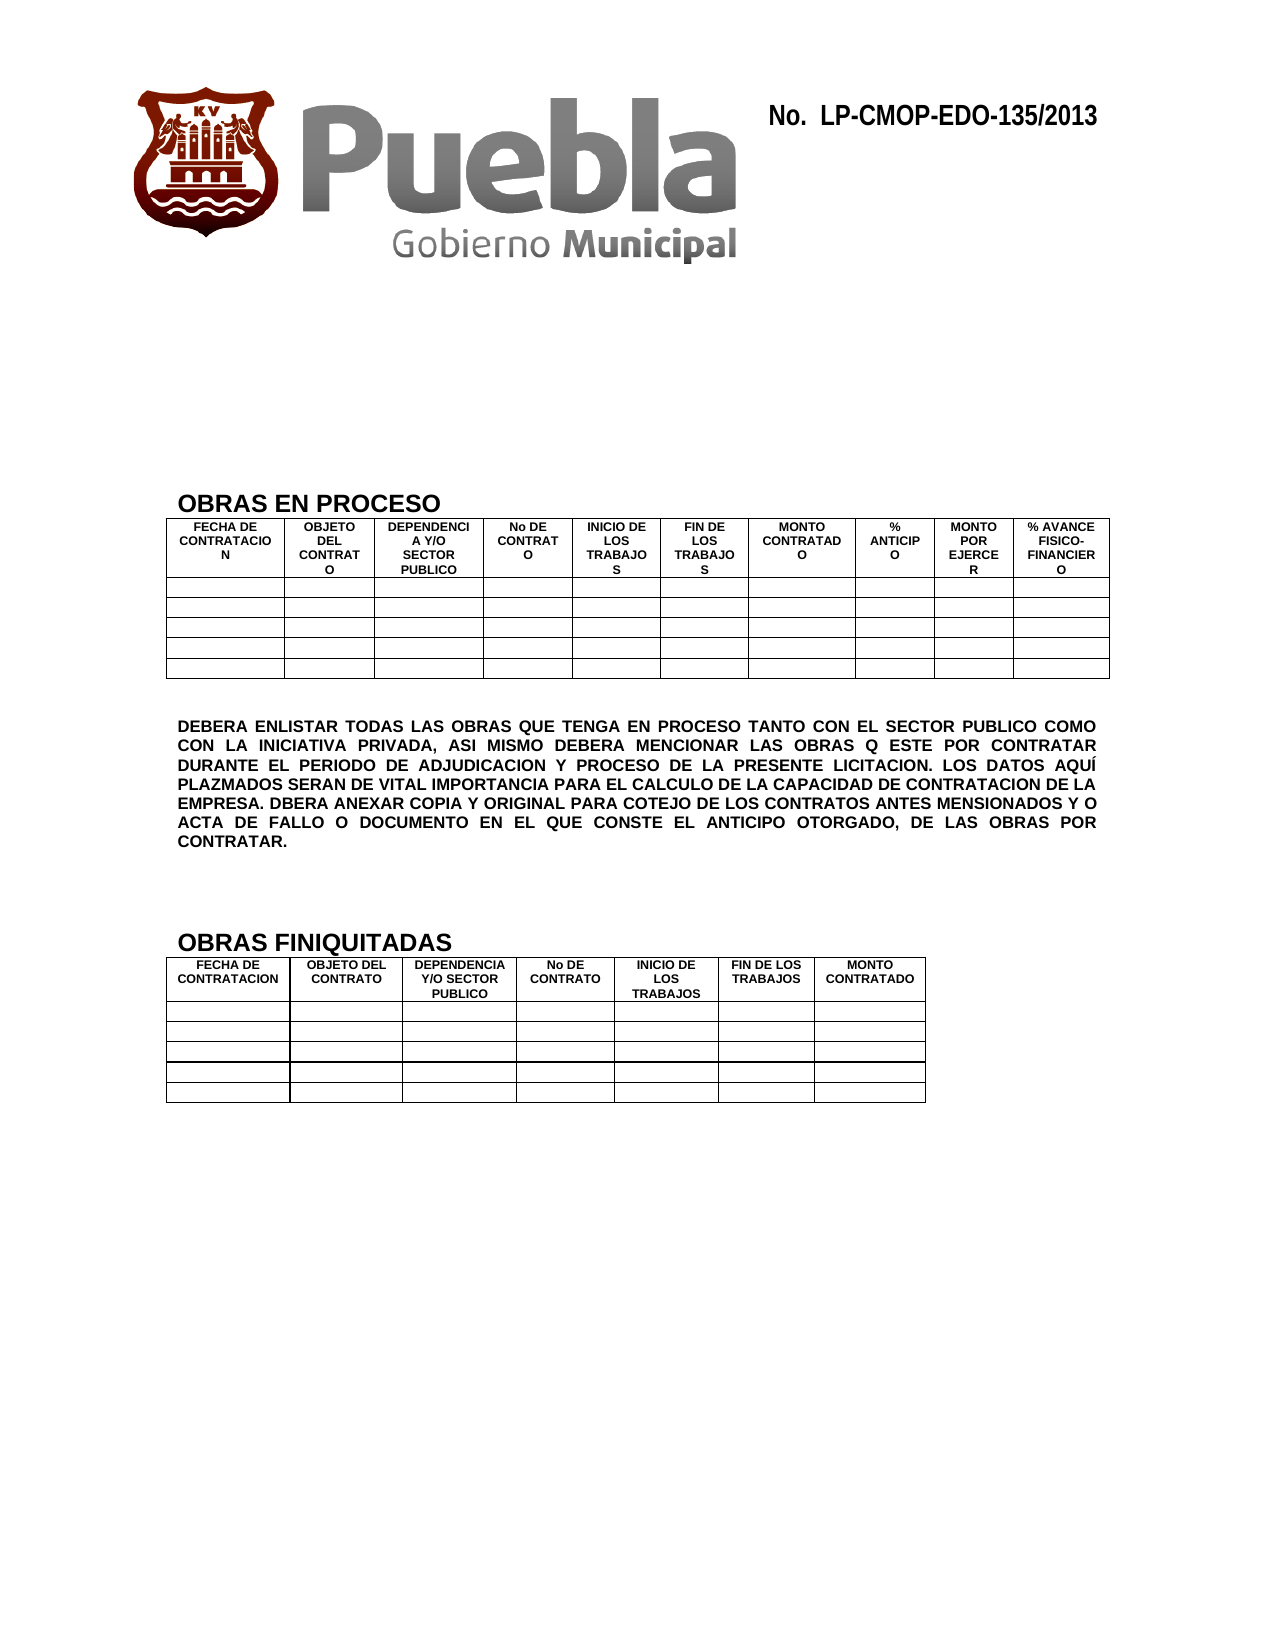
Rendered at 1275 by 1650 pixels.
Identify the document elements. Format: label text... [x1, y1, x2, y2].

table_cell [375, 618, 483, 637]
table_header MONTO CONTRATADO [749, 519, 855, 577]
table_cell [719, 1083, 814, 1102]
table_cell [749, 618, 855, 637]
table_header MONTO POR EJERCER [935, 519, 1013, 577]
table_cell [815, 1022, 925, 1041]
table_cell [484, 659, 572, 678]
table_cell [1014, 578, 1109, 597]
table_cell [285, 659, 374, 678]
table_cell [719, 1002, 814, 1021]
table_cell [749, 638, 855, 657]
table_cell [403, 1083, 516, 1102]
table_header INICIO DE LOS TRABAJOS [573, 519, 660, 577]
table_cell [615, 1002, 718, 1021]
table_cell [935, 618, 1013, 637]
table_cell [661, 618, 748, 637]
table_cell [1014, 659, 1109, 678]
table_cell [815, 1063, 925, 1082]
table_cell [749, 659, 855, 678]
table_cell [749, 598, 855, 617]
table_cell [484, 638, 572, 657]
table_cell [615, 1083, 718, 1102]
table_cell [285, 598, 374, 617]
table_cell [719, 1063, 814, 1082]
table_cell [375, 659, 483, 678]
table_cell [167, 638, 284, 657]
table_cell [935, 578, 1013, 597]
table_cell [749, 578, 855, 597]
picture [133, 87, 736, 264]
table_cell [403, 1022, 516, 1041]
text OBRAS FINIQUITADAS [177, 928, 1098, 957]
table_cell [573, 659, 660, 678]
table_cell [615, 1042, 718, 1061]
table_header No DE CONTRATO [484, 519, 572, 577]
table_cell [815, 1042, 925, 1061]
table_cell [573, 638, 660, 657]
table_cell [167, 659, 284, 678]
table_header MONTO CONTRATADO [815, 958, 925, 1001]
text OBRAS EN PROCESO [177, 489, 1098, 518]
table_cell [167, 1022, 289, 1041]
table_cell [573, 578, 660, 597]
table_cell [291, 1063, 402, 1082]
table_cell [573, 598, 660, 617]
text DEBERA ENLISTAR TODAS LAS OBRAS QUE TENGA EN PROCESO TANTO CON EL SECTOR PUBLICO COMO CON LA INICIATIVA PRIVADA, ASI MISMO DEBERA MENCIONAR LAS OBRAS Q ESTE POR CONTRATAR DURANTE EL PERIODO DE ADJUDICACION Y PROCESO DE LA PRESENTE LICITACION. LOS DATOS AQUÍ PLAZMADOS SERAN DE VITAL IMPORTANCIA PARA EL CALCULO DE LA CAPACIDAD DE CONTRATACION DE LA EMPRESA. DBERA ANEXAR COPIA Y ORIGINAL PARA COTEJO DE LOS CONTRATOS ANTES MENSIONADOS Y O ACTA DE FALLO O DOCUMENTO EN EL QUE CONSTE EL ANTICIPO OTORGADO, DE LAS OBRAS POR CONTRATAR. [177, 717, 1098, 851]
table_cell [815, 1002, 925, 1021]
table_cell [285, 618, 374, 637]
table_header OBJETO DEL CONTRATO [291, 958, 402, 1001]
table_cell [285, 578, 374, 597]
table_cell [375, 638, 483, 657]
table_header FIN DE LOS TRABAJOS [719, 958, 814, 1001]
table_cell [167, 1002, 289, 1021]
table_header OBJETO DEL CONTRATO [285, 519, 374, 577]
table_cell [484, 598, 572, 617]
table_header % ANTICIPO [856, 519, 934, 577]
table_cell [291, 1083, 402, 1102]
table_cell [719, 1042, 814, 1061]
table_cell [167, 1042, 289, 1061]
table_cell [1014, 598, 1109, 617]
table_cell [403, 1042, 516, 1061]
table_cell [719, 1022, 814, 1041]
table_cell [291, 1002, 402, 1021]
table_cell [661, 638, 748, 657]
table_header DEPENDENCIA Y/O SECTOR PUBLICO [403, 958, 516, 1001]
table_cell [573, 618, 660, 637]
table_cell [856, 618, 934, 637]
table_cell [1014, 638, 1109, 657]
table_cell [517, 1042, 614, 1061]
table_cell [403, 1002, 516, 1021]
table_cell [935, 598, 1013, 617]
table_header % AVANCE FISICO-FINANCIERO [1014, 519, 1109, 577]
table_cell [1014, 618, 1109, 637]
table_cell [661, 578, 748, 597]
table_cell [517, 1022, 614, 1041]
table_cell [167, 1063, 289, 1082]
table_cell [856, 638, 934, 657]
table_cell [167, 578, 284, 597]
table_header No DE CONTRATO [517, 958, 614, 1001]
table_cell [615, 1022, 718, 1041]
table_cell [615, 1063, 718, 1082]
table_cell [935, 638, 1013, 657]
table_cell [661, 598, 748, 617]
table_cell [167, 1083, 289, 1102]
table_cell [484, 618, 572, 637]
table_header FECHA DE CONTRATACION [167, 519, 284, 577]
table_cell [291, 1042, 402, 1061]
table_header DEPENDENCIA Y/O SECTOR PUBLICO [375, 519, 483, 577]
table_cell [167, 618, 284, 637]
table_cell [856, 598, 934, 617]
table_cell [484, 578, 572, 597]
table_cell [375, 598, 483, 617]
table_cell [661, 659, 748, 678]
table_cell [375, 578, 483, 597]
table_cell [856, 659, 934, 678]
table_cell [167, 598, 284, 617]
table_cell [291, 1022, 402, 1041]
table_cell [815, 1083, 925, 1102]
table_cell [517, 1002, 614, 1021]
table_header FIN DE LOS TRABAJOS [661, 519, 748, 577]
table_cell [517, 1063, 614, 1082]
table_cell [856, 578, 934, 597]
table_cell [285, 638, 374, 657]
table_cell [517, 1083, 614, 1102]
table_cell [403, 1063, 516, 1082]
table_header INICIO DE LOS TRABAJOS [615, 958, 718, 1001]
table_cell [935, 659, 1013, 678]
table_header FECHA DE CONTRATACION [167, 958, 289, 1001]
